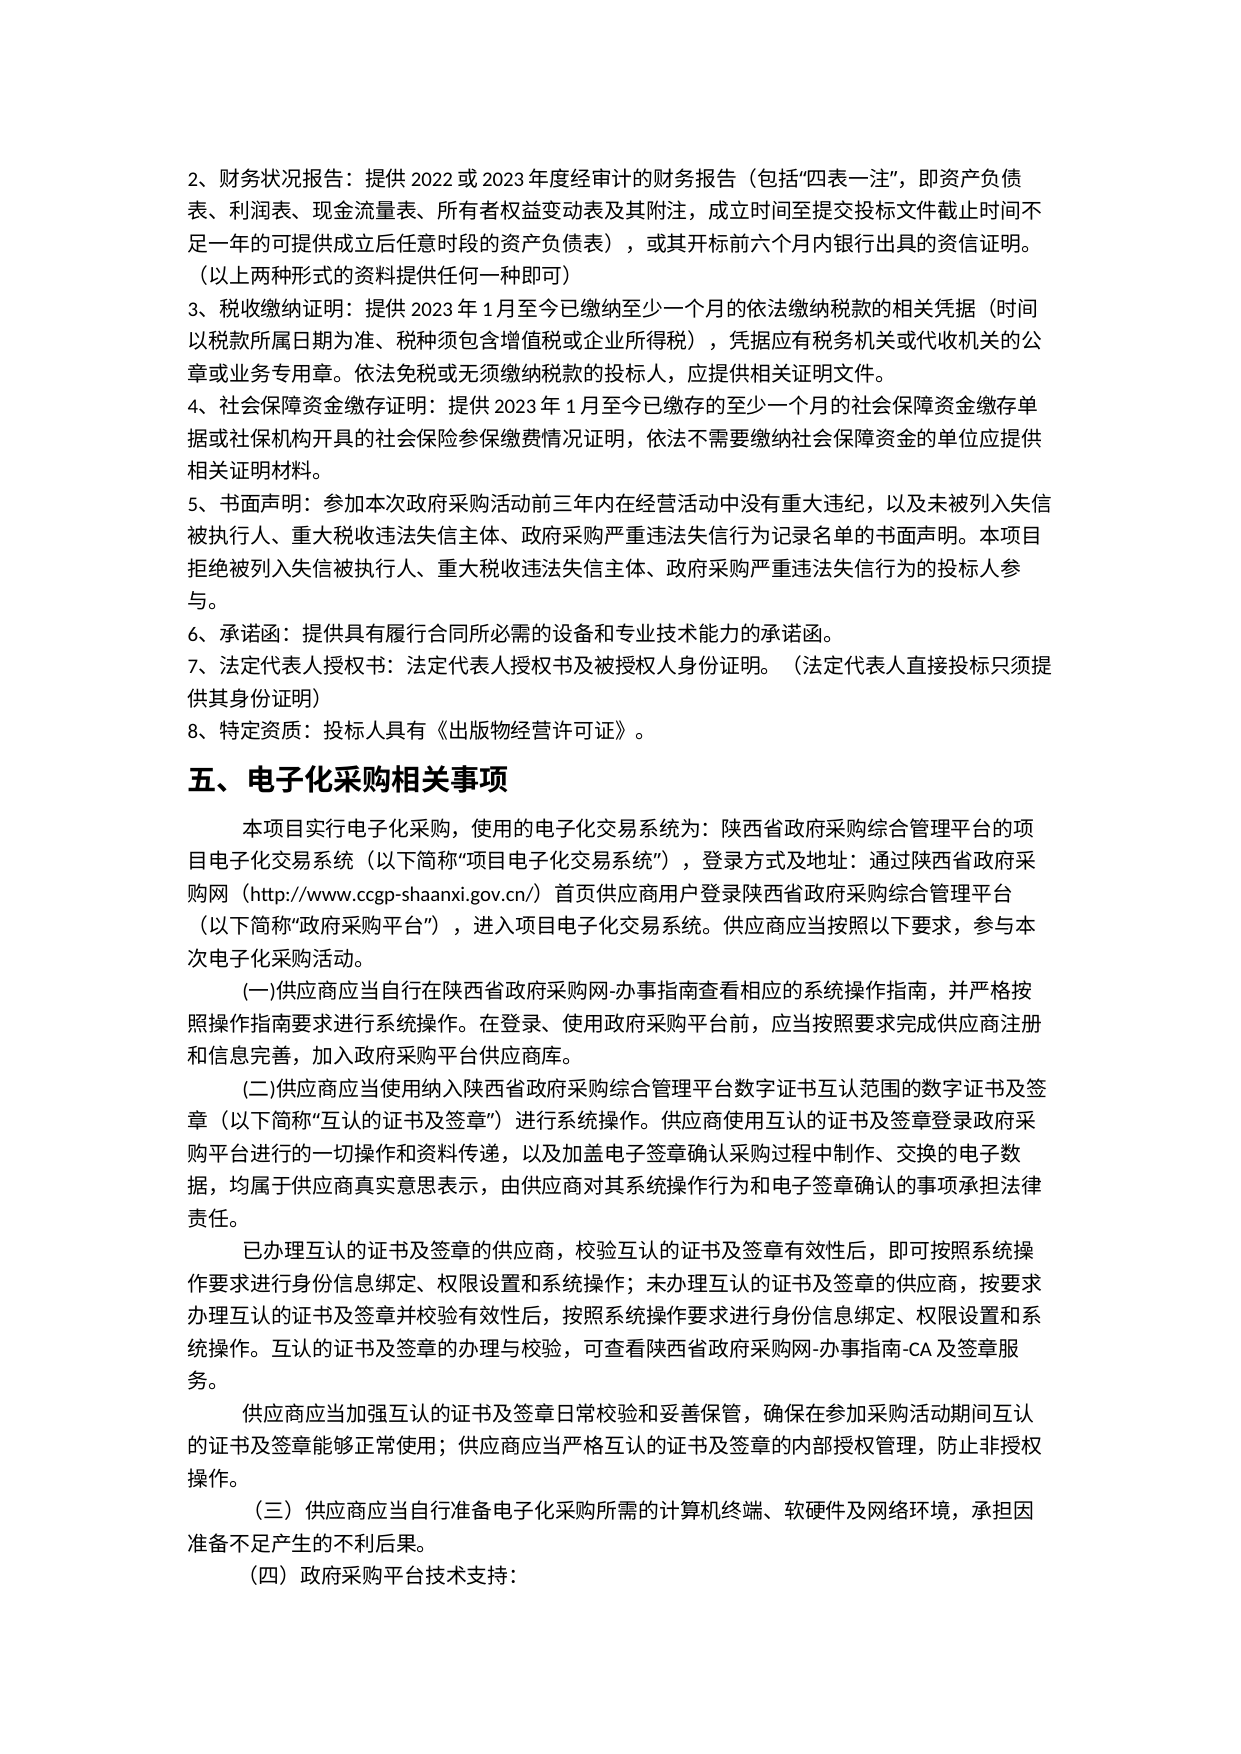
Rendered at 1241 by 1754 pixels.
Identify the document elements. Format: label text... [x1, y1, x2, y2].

text 4、社会保障资金缴存证明：提供2023年1月至今已缴存的至少一个月的社会保障资金缴存单据或社保机构开具的社会保险参保缴费情况证明，依法不需要缴纳社会保障资金的单位应提供相关证明材料。 [187, 389, 1053, 487]
text 8、特定资质：投标人具有《出版物经营许可证》。 [187, 714, 1053, 747]
text 已办理互认的证书及签章的供应商，校验互认的证书及签章有效性后，即可按照系统操作要求进行身份信息绑定、权限设置和系统操作；未办理互认的证书及签章的供应商，按要求办理互认的证书及签章并校验有效性后，按照系统操作要求进行身份信息绑定、权限设置和系统操作。互认的证书及签章的办理与校验，可查看陕西省政府采购网-办事指南-CA及签章服务。 [187, 1234, 1053, 1397]
text (二)供应商应当使用纳入陕西省政府采购综合管理平台数字证书互认范围的数字证书及签章（以下简称“互认的证书及签章”）进行系统操作。供应商使用互认的证书及签章登录政府采购平台进行的一切操作和资料传递，以及加盖电子签章确认采购过程中制作、交换的电子数据，均属于供应商真实意思表示，由供应商对其系统操作行为和电子签章确认的事项承担法律责任。 [187, 1072, 1053, 1234]
text 6、承诺函：提供具有履行合同所必需的设备和专业技术能力的承诺函。 [187, 617, 1053, 649]
text 供应商应当加强互认的证书及签章日常校验和妥善保管，确保在参加采购活动期间互认的证书及签章能够正常使用；供应商应当严格互认的证书及签章的内部授权管理，防止非授权操作。 [187, 1397, 1053, 1494]
text (一)供应商应当自行在陕西省政府采购网-办事指南查看相应的系统操作指南，并严格按照操作指南要求进行系统操作。在登录、使用政府采购平台前，应当按照要求完成供应商注册和信息完善，加入政府采购平台供应商库。 [187, 974, 1053, 1072]
text （三）供应商应当自行准备电子化采购所需的计算机终端、软硬件及网络环境，承担因准备不足产生的不利后果。 [187, 1494, 1053, 1559]
text 五、电子化采购相关事项 [187, 747, 1053, 812]
text 5、书面声明：参加本次政府采购活动前三年内在经营活动中没有重大违纪，以及未被列入失信被执行人、重大税收违法失信主体、政府采购严重违法失信行为记录名单的书面声明。本项目拒绝被列入失信被执行人、重大税收违法失信主体、政府采购严重违法失信行为的投标人参与。 [187, 487, 1053, 617]
text 7、法定代表人授权书：法定代表人授权书及被授权人身份证明。（法定代表人直接投标只须提供其身份证明） [187, 649, 1053, 714]
text 本项目实行电子化采购，使用的电子化交易系统为：陕西省政府采购综合管理平台的项目电子化交易系统（以下简称“项目电子化交易系统”），登录方式及地址：通过陕西省政府采购网（http://www.ccgp-shaanxi.gov.cn/）首页供应商用户登录陕西省政府采购综合管理平台（以下简称“政府采购平台”），进入项目电子化交易系统。供应商应当按照以下要求，参与本次电子化采购活动。 [187, 812, 1053, 974]
text 2、财务状况报告：提供2022或2023年度经审计的财务报告（包括“四表一注”，即资产负债表、利润表、现金流量表、所有者权益变动表及其附注，成立时间至提交投标文件截止时间不足一年的可提供成立后任意时段的资产负债表），或其开标前六个月内银行出具的资信证明。（以上两种形式的资料提供任何一种即可） [187, 162, 1053, 292]
text （四）政府采购平台技术支持： [187, 1559, 1053, 1592]
text 3、税收缴纳证明：提供2023年1月至今已缴纳至少一个月的依法缴纳税款的相关凭据（时间以税款所属日期为准、税种须包含增值税或企业所得税），凭据应有税务机关或代收机关的公章或业务专用章。依法免税或无须缴纳税款的投标人，应提供相关证明文件。 [187, 292, 1053, 389]
